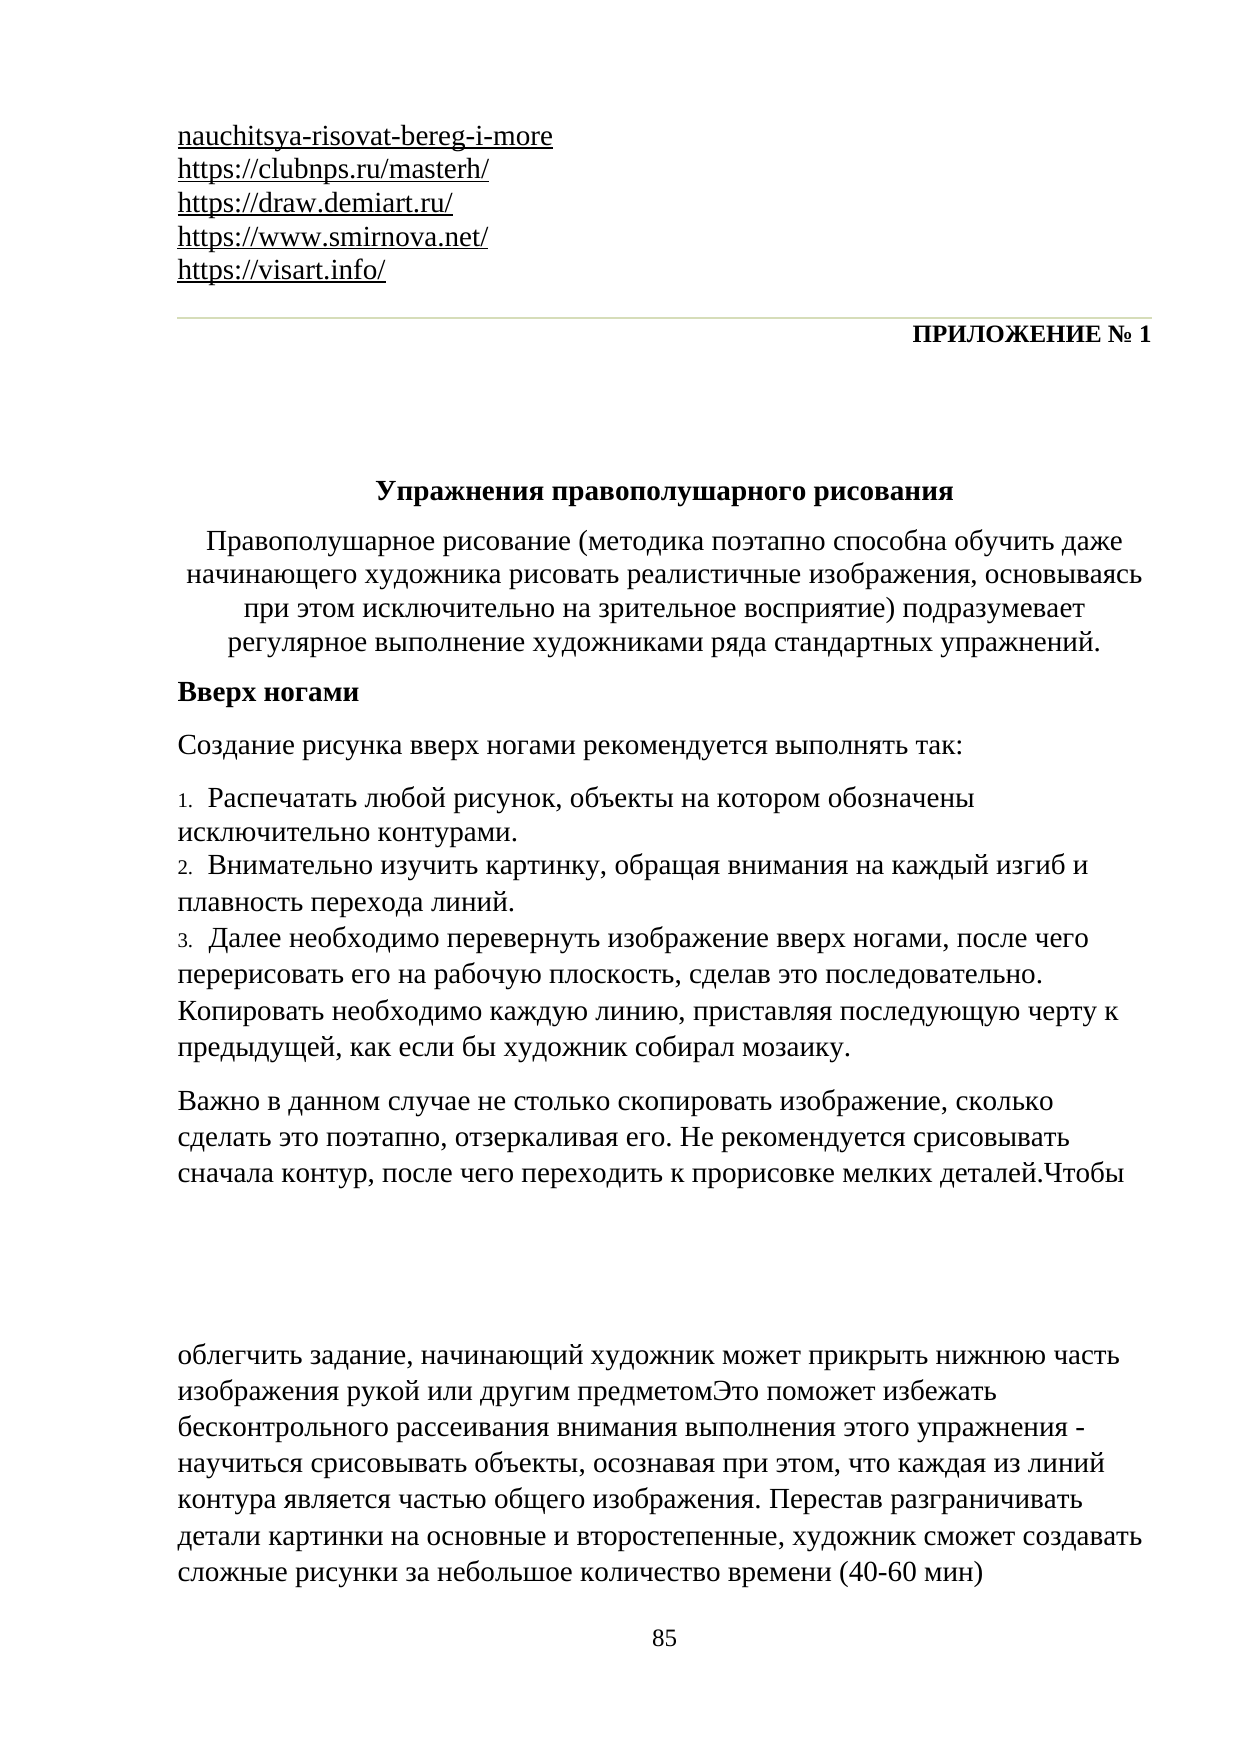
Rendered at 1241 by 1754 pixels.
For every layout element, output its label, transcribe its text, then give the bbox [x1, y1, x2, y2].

list Распечатать любой рисунок, объекты на котором обозначены исключительно контурами. [177, 780, 1152, 847]
text Правополушарное рисование (методика поэтапно способна обучить даже начинающего художника рисовать реалистичные изображения, основываясь при этом исключительно на зрительное восприятие) подразумевает регулярное выполнение художниками ряда стандартных упражнений. [177, 523, 1152, 657]
text ПРИЛОЖЕНИЕ № 1 [177, 319, 1152, 347]
text Важно в данном случае не столько скопировать изображение, сколько сделать это поэтапно, отзеркаливая его. Не рекомендуется срисовывать сначала контур, после чего переходить к прорисовке мелких деталей.Чтобы [177, 1083, 1152, 1188]
list Внимательно изучить картинку, обращая внимания на каждый изгиб и плавность перехода линий. [177, 847, 1152, 917]
text https://draw.demiart.ru/ [177, 185, 1152, 219]
list Далее необходимо перевернуть изображение вверх ногами, после чего перерисовать его на рабочую плоскость, сделав это последовательно. Копировать необходимо каждую линию, приставляя последующую черту к предыдущей, как если бы художник собирал мозаику. [177, 920, 1152, 1063]
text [177, 1337, 1152, 1587]
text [177, 118, 1152, 152]
text Вверх ногами [177, 674, 1152, 707]
text https://www.smirnova.net/ [177, 219, 1152, 252]
text Создание рисунка вверх ногами рекомендуется выполнять так: [177, 727, 1152, 761]
text https://clubnps.ru/masterh/ [177, 152, 1152, 185]
text https://visart.info/ [177, 252, 1152, 317]
text Упражнения правополушарного рисования [177, 473, 1152, 506]
